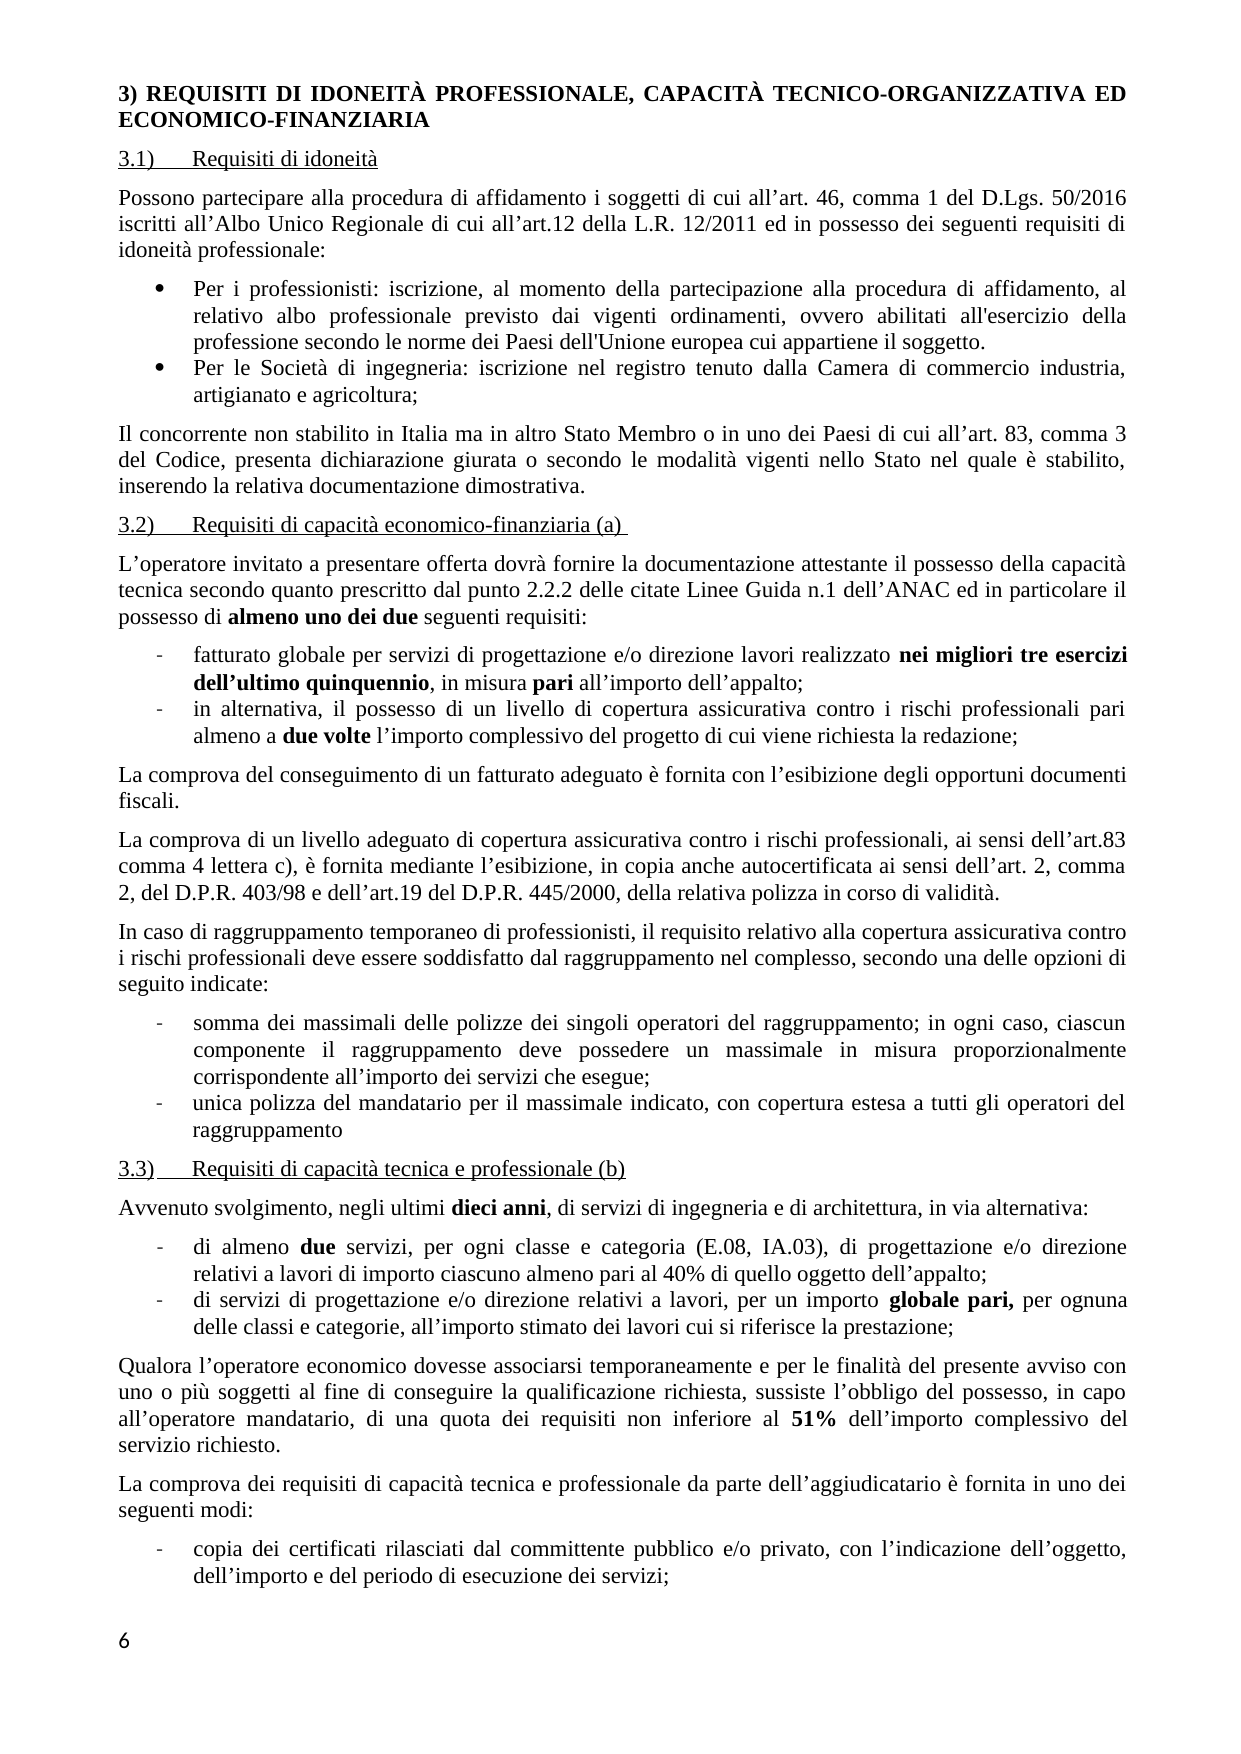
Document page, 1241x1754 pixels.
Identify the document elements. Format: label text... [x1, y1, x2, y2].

text 3.1) Requisiti di idoneità [118, 145, 1128, 171]
list unica polizza del mandatario per il massimale indicato, con copertura estesa a tutti gli operatori del raggruppamento [155, 1089, 1128, 1142]
list di servizi di progettazione e/o direzione relativi a lavori, per un importo globale pari, per ognuna delle classi e categorie, all’importo stimato dei lavori cui si riferisce la prestazione; [156, 1286, 1128, 1339]
text Il concorrente non stabilito in Italia ma in altro Stato Membro o in uno dei Paesi di cui all’art. 83, comma 3 del Codice, presenta dichiarazione giurata o secondo le modalità vigenti nello Stato nel quale è stabilito, inserendo la relativa documentazione dimostrativa. [118, 419, 1128, 499]
text 3) REQUISITI DI IDONEITÀ PROFESSIONALE, CAPACITÀ TECNICO-ORGANIZZATIVA ED ECONOMICO-FINANZIARIA [118, 80, 1128, 132]
list Requisiti di capacità tecnica e professionale (b) [118, 1155, 1128, 1181]
text In caso di raggruppamento temporaneo di professionisti, il requisito relativo alla copertura assicurativa contro i rischi professionali deve essere soddisfatto dal raggruppamento nel complesso, secondo una delle opzioni di seguito indicate: [118, 918, 1128, 997]
text L’operatore invitato a presentare offerta dovrà fornire la documentazione attestante il possesso della capacità tecnica secondo quanto prescritto dal punto 2.2.2 delle citate Linee Guida n.1 dell’ANAC ed in particolare il possesso di almeno uno dei due seguenti requisiti: [118, 550, 1128, 629]
text Qualora l’operatore economico dovesse associarsi temporaneamente e per le finalità del presente avviso con uno o più soggetti al fine di conseguire la qualificazione richiesta, sussiste l’obbligo del possesso, in capo all’operatore mandatario, di una quota dei requisiti non inferiore al 51% dell’importo complessivo del servizio richiesto. [118, 1352, 1128, 1457]
list Per le Società di ingegneria: iscrizione nel registro tenuto dalla Camera di commercio industria, artigianato e agricoltura; [156, 354, 1128, 407]
text La comprova dei requisiti di capacità tecnica e professionale da parte dell’aggiudicatario è fornita in uno dei seguenti modi: [118, 1470, 1128, 1523]
list di almeno due servizi, per ogni classe e categoria (E.08, IA.03), di progettazione e/o direzione relativi a lavori di importo ciascuno almeno pari al 40% di quello oggetto dell’appalto; [156, 1233, 1128, 1286]
list copia dei certificati rilasciati dal committente pubblico e/o privato, con l’indicazione dell’oggetto, dell’importo e del periodo di esecuzione dei servizi; [156, 1535, 1128, 1589]
list in alternativa, il possesso di un livello di copertura assicurativa contro i rischi professionali pari almeno a due volte l’importo complessivo del progetto di cui viene richiesta la redazione; [156, 695, 1128, 748]
text Possono partecipare alla procedura di affidamento i soggetti di cui all’art. 46, comma 1 del D.Lgs. 50/2016 iscritti all’Albo Unico Regionale di cui all’art.12 della L.R. 12/2011 ed in possesso dei seguenti requisiti di idoneità professionale: [118, 184, 1128, 263]
list Per i professionisti: iscrizione, al momento della partecipazione alla procedura di affidamento, al relativo albo professionale previsto dai vigenti ordinamenti, ovvero abilitati all'esercizio della professione secondo le norme dei Paesi dell'Unione europea cui appartiene il soggetto. [156, 275, 1128, 354]
list fatturato globale per servizi di progettazione e/o direzione lavori realizzato nei migliori tre esercizi dell’ultimo quinquennio, in misura pari all’importo dell’appalto; [156, 642, 1128, 695]
list somma dei massimali delle polizze dei singoli operatori del raggruppamento; in ogni caso, ciascun componente il raggruppamento deve possedere un massimale in misura proporzionalmente corrispondente all’importo dei servizi che esegue; [156, 1009, 1128, 1089]
text Avvenuto svolgimento, negli ultimi dieci anni, di servizi di ingegneria e di architettura, in via alternativa: [118, 1194, 1128, 1220]
text 3.2) Requisiti di capacità economico-finanziaria (a) [118, 511, 1128, 537]
text La comprova di un livello adeguato di copertura assicurativa contro i rischi professionali, ai sensi dell’art.83 comma 4 lettera c), è fornita mediante l’esibizione, in copia anche autocertificata ai sensi dell’art. 2, comma 2, del D.P.R. 403/98 e dell’art.19 del D.P.R. 445/2000, della relativa polizza in corso di validità. [118, 826, 1128, 905]
text La comprova del conseguimento di un fatturato adeguato è fornita con l’esibizione degli opportuni documenti fiscali. [118, 761, 1128, 814]
